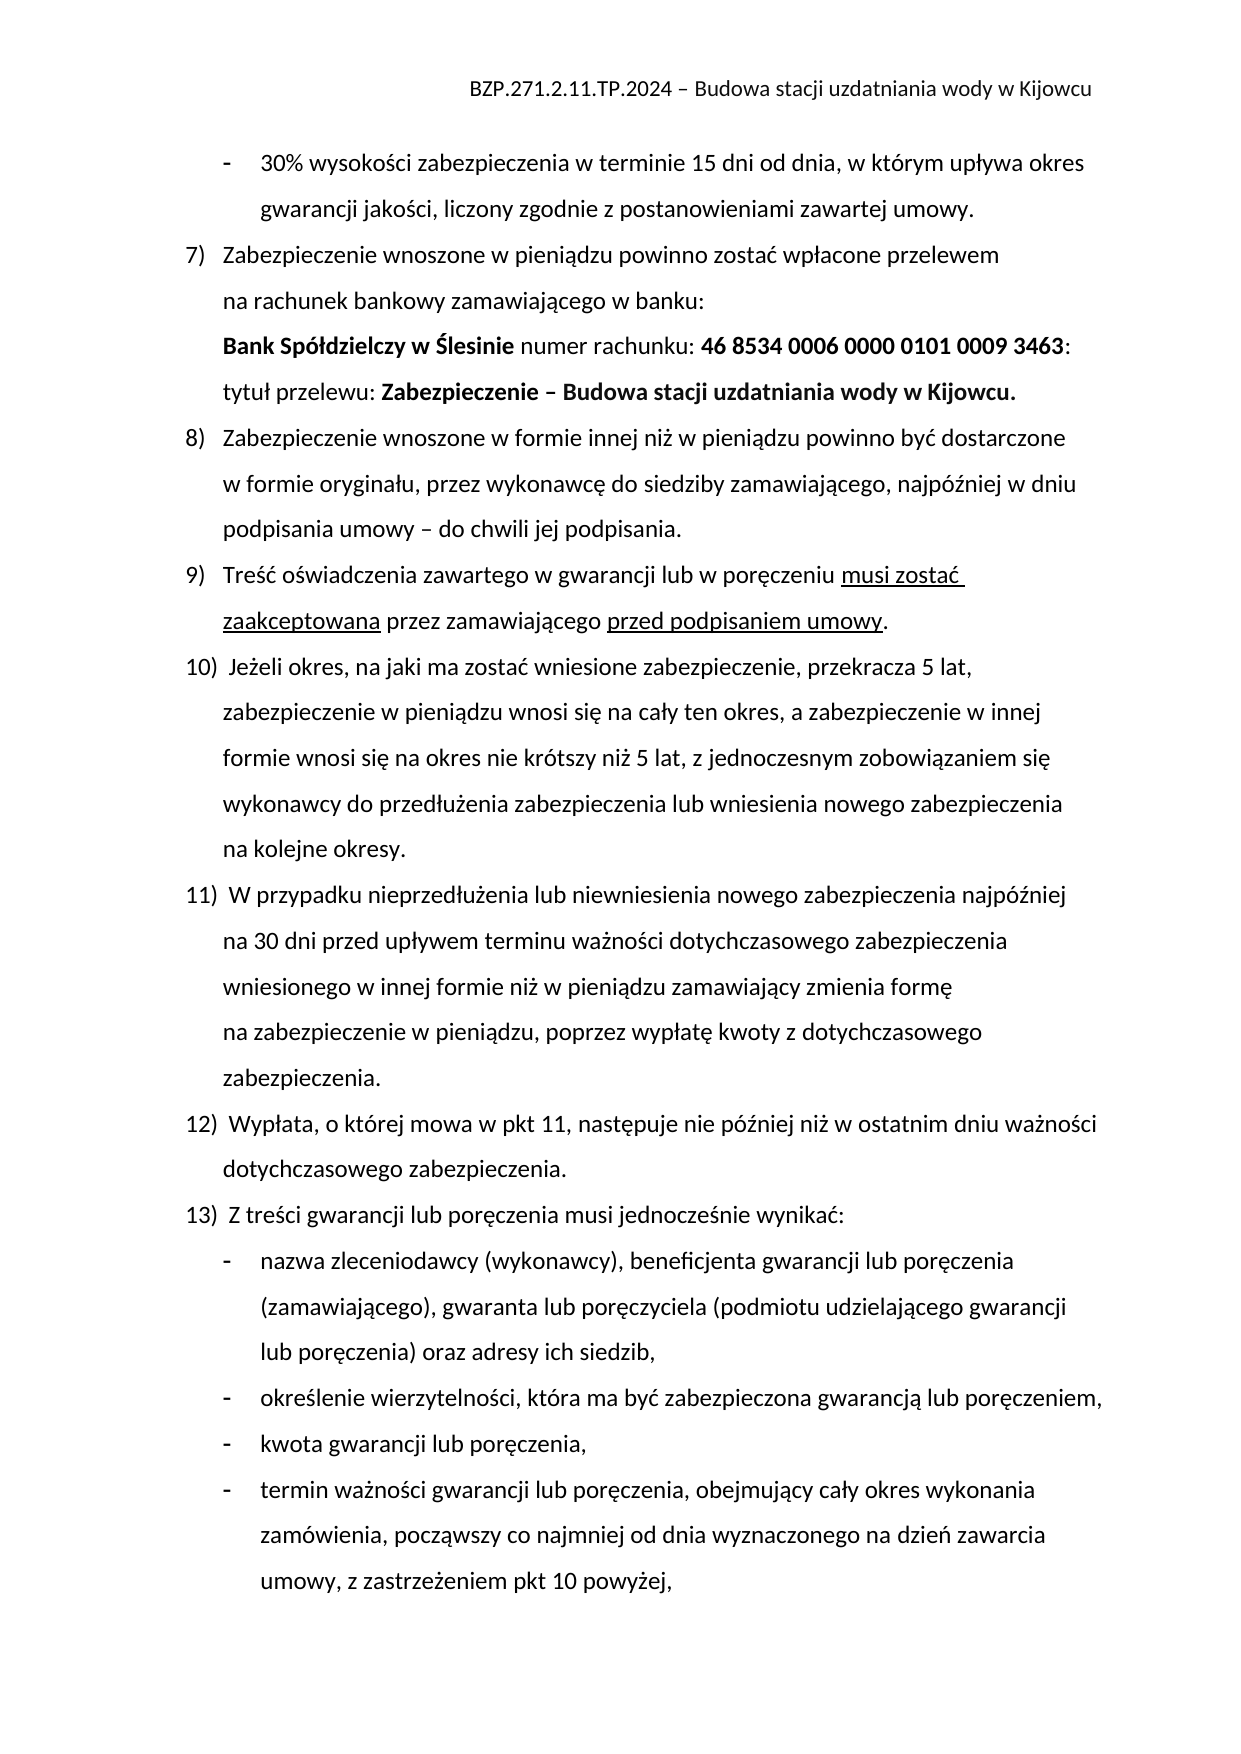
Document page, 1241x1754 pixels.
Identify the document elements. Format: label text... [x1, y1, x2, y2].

list Zabezpieczenie wnoszone w formie innej niż w pieniądzu powinno być dostarczone w formie oryginału, przez wykonawcę do siedziby zamawiającego, najpóźniej w dniu podpisania umowy – do chwili jej podpisania. [185, 422, 1104, 544]
list Treść oświadczenia zawartego w gwarancji lub w poręczeniu musi zostać zaakceptowana przez zamawiającego przed podpisaniem umowy. [185, 559, 1104, 635]
list nazwa zleceniodawcy (wykonawcy), beneficjenta gwarancji lub poręczenia (zamawiającego), gwaranta lub poręczyciela (podmiotu udzielającego gwarancji lub poręczenia) oraz adresy ich siedzib, [223, 1245, 1104, 1367]
list Jeżeli okres, na jaki ma zostać wniesione zabezpieczenie, przekracza 5 lat, zabezpieczenie w pieniądzu wnosi się na cały ten okres, a zabezpieczenie w innej formie wnosi się na okres nie krótszy niż 5 lat, z jednoczesnym zobowiązaniem się wykonawcy do przedłużenia zabezpieczenia lub wniesienia nowego zabezpieczenia na kolejne okresy. [185, 651, 1104, 864]
text tytuł przelewu: Zabezpieczenie – Budowa stacji uzdatniania wody w Kijowcu. [223, 376, 1104, 407]
list Z treści gwarancji lub poręczenia musi jednocześnie wynikać: [185, 1199, 1104, 1230]
list określenie wierzytelności, która ma być zabezpieczona gwarancją lub poręczeniem, [223, 1382, 1104, 1413]
list W przypadku nieprzedłużenia lub niewniesienia nowego zabezpieczenia najpóźniej na 30 dni przed upływem terminu ważności dotychczasowego zabezpieczenia wniesionego w innej formie niż w pieniądzu zamawiający zmienia formę na zabezpieczenie w pieniądzu, poprzez wypłatę kwoty z dotychczasowego zabezpieczenia. [185, 879, 1104, 1093]
list Wypłata, o której mowa w pkt 11, następuje nie później niż w ostatnim dniu ważności dotychczasowego zabezpieczenia. [185, 1108, 1104, 1184]
list kwota gwarancji lub poręczenia, [223, 1428, 1104, 1458]
text Bank Spółdzielczy w Ślesinie numer rachunku: 46 8534 0006 0000 0101 0009 3463: [223, 331, 1104, 361]
list termin ważności gwarancji lub poręczenia, obejmujący cały okres wykonania zamówienia, począwszy co najmniej od dnia wyznaczonego na dzień zawarcia umowy, z zastrzeżeniem pkt 10 powyżej, [223, 1474, 1104, 1596]
list 30% wysokości zabezpieczenia w terminie 15 dni od dnia, w którym upływa okres gwarancji jakości, liczony zgodnie z postanowieniami zawartej umowy. [223, 148, 1104, 224]
list Zabezpieczenie wnoszone w pieniądzu powinno zostać wpłacone przelewem na rachunek bankowy zamawiającego w banku: [185, 239, 1104, 315]
